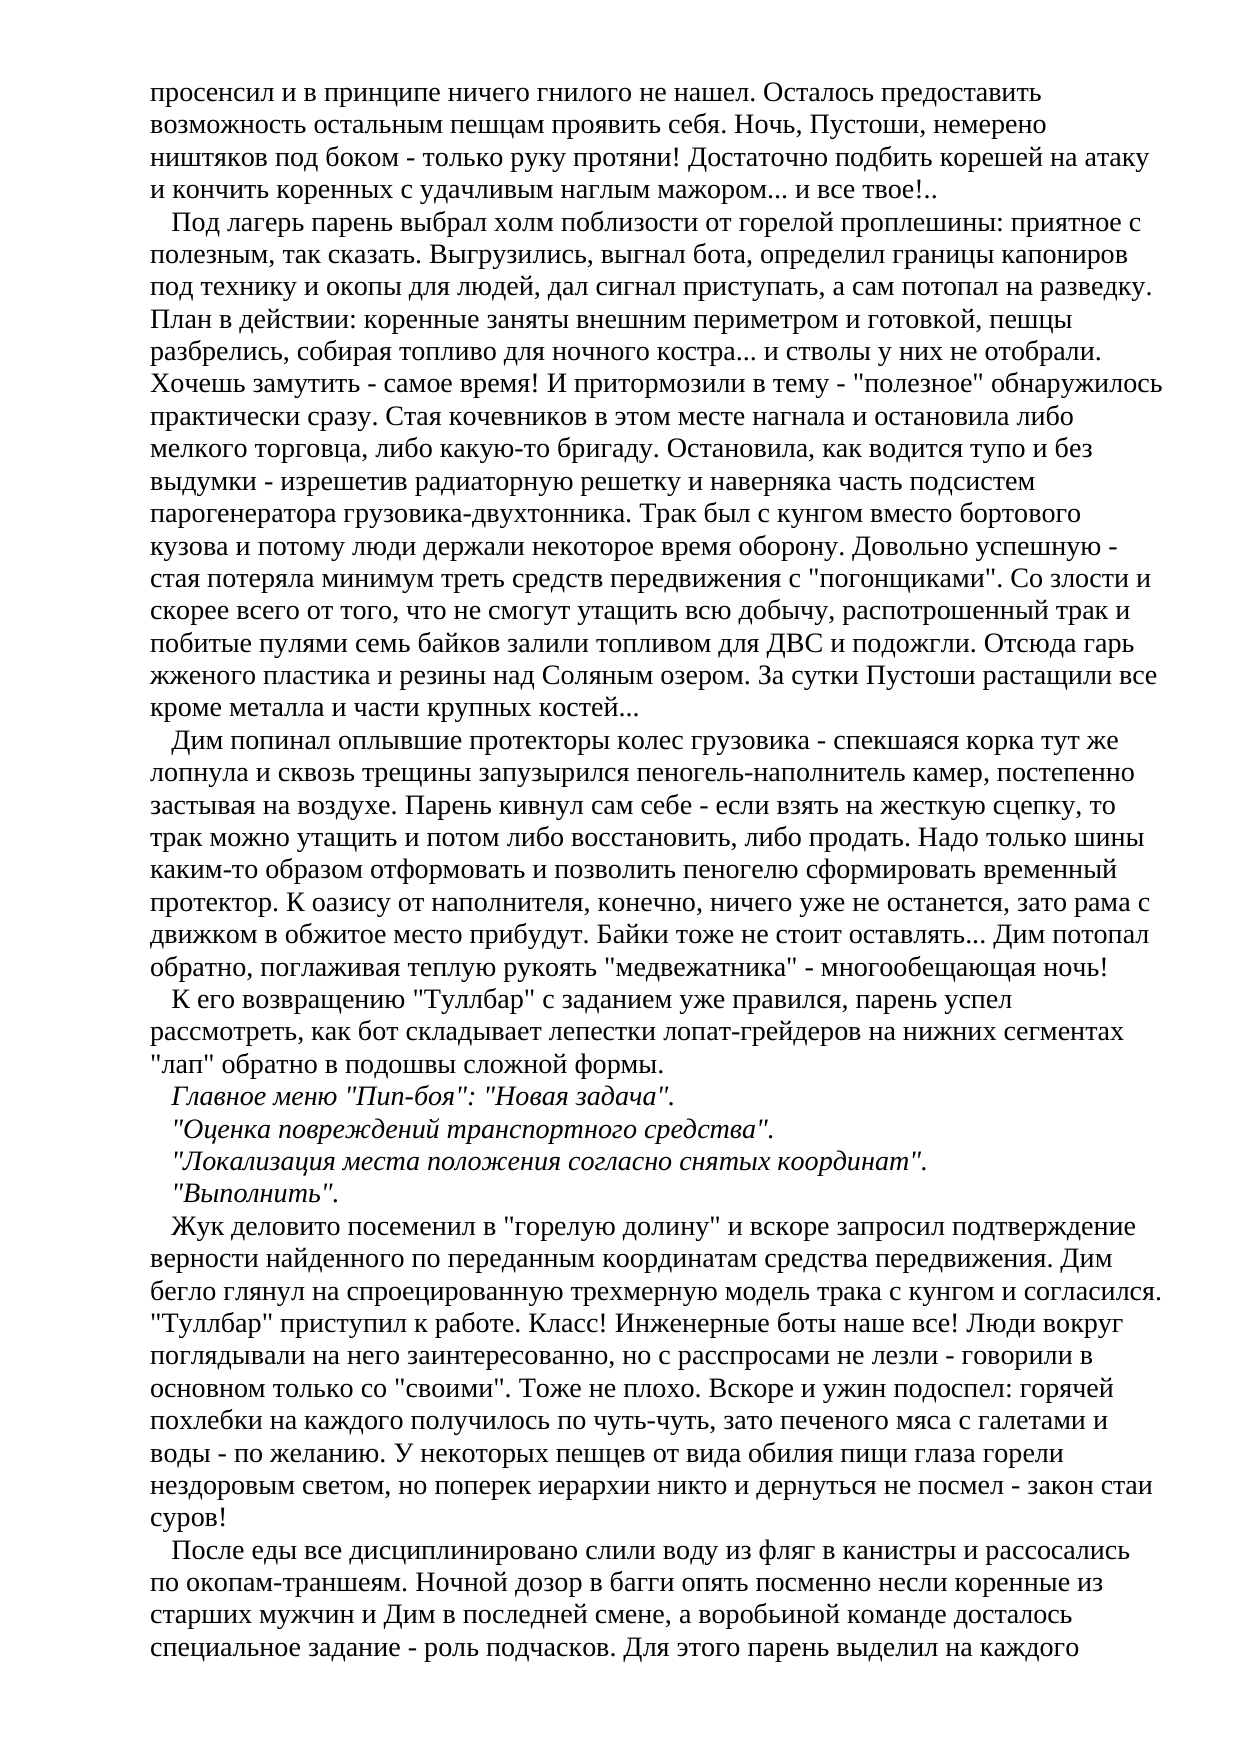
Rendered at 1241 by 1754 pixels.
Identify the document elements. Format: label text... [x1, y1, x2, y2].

text Главное меню "Пип-боя": "Новая задача". [150, 1079, 1165, 1112]
text "Выполнить". [150, 1176, 1165, 1209]
text Дим попинал оплывшие протекторы колес грузовика - спекшаяся корка тут же лопнула и сквозь трещины запузырился пеногель-наполнитель камер, постепенно застывая на воздухе. Парень кивнул сам себе - если взять на жесткую сцепку, то трак можно утащить и потом либо восстановить, либо продать. Надо только шины каким-то образом отформовать и позволить пеногелю сформировать временный протектор. К оазису от наполнителя, конечно, ничего уже не останется, зато рама с движком в обжитое место прибудут. Байки тоже не стоит оставлять... Дим потопал обратно, поглаживая теплую рукоять "медвежатника" - многообещающая ночь! [150, 723, 1165, 982]
text К его возвращению "Туллбар" с заданием уже правился, парень успел рассмотреть, как бот складывает лепестки лопат-грейдеров на нижних сегментах "лап" обратно в подошвы сложной формы. [150, 982, 1165, 1079]
text Под лагерь парень выбрал холм поблизости от горелой проплешины: приятное с полезным, так сказать. Выгрузились, выгнал бота, определил границы капониров под технику и окопы для людей, дал сигнал приступать, а сам потопал на разведку. План в действии: коренные заняты внешним периметром и готовкой, пешцы разбрелись, собирая топливо для ночного костра... и стволы у них не отобрали. Хочешь замутить - самое время! И притормозили в тему - "полезное" обнаружилось практически сразу. Стая кочевников в этом месте нагнала и остановила либо мелкого торговца, либо какую-то бригаду. Остановила, как водится тупо и без выдумки - изрешетив радиаторную решетку и наверняка часть подсистем парогенератора грузовика-двухтонника. Трак был с кунгом вместо бортового кузова и потому люди держали некоторое время оборону. Довольно успешную - стая потеряла минимум треть средств передвижения с "погонщиками". Со злости и скорее всего от того, что не смогут утащить всю добычу, распотрошенный трак и побитые пулями семь байков залили топливом для ДВС и подожгли. Отсюда гарь жженого пластика и резины над Соляным озером. За сутки Пустоши растащили все кроме металла и части крупных костей... [150, 204, 1165, 723]
text Жук деловито посеменил в "горелую долину" и вскоре запросил подтверждение верности найденного по переданным координатам средства передвижения. Дим бегло глянул на спроецированную трехмерную модель трака с кунгом и согласился. "Туллбар" приступил к работе. Класс! Инженерные боты наше все! Люди вокруг поглядывали на него заинтересованно, но с расспросами не лезли - говорили в основном только со "своими". Тоже не плохо. Вскоре и ужин подоспел: горячей похлебки на каждого получилось по чуть-чуть, зато печеного мяса с галетами и воды - по желанию. У некоторых пешцев от вида обилия пищи глаза горели нездоровым светом, но поперек иерархии никто и дернуться не посмел - закон стаи суров! [150, 1209, 1165, 1533]
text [150, 75, 1165, 204]
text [150, 1533, 1165, 1662]
text "Оценка повреждений транспортного средства". [150, 1112, 1165, 1144]
text "Локализация места положения согласно снятых координат". [150, 1144, 1165, 1176]
